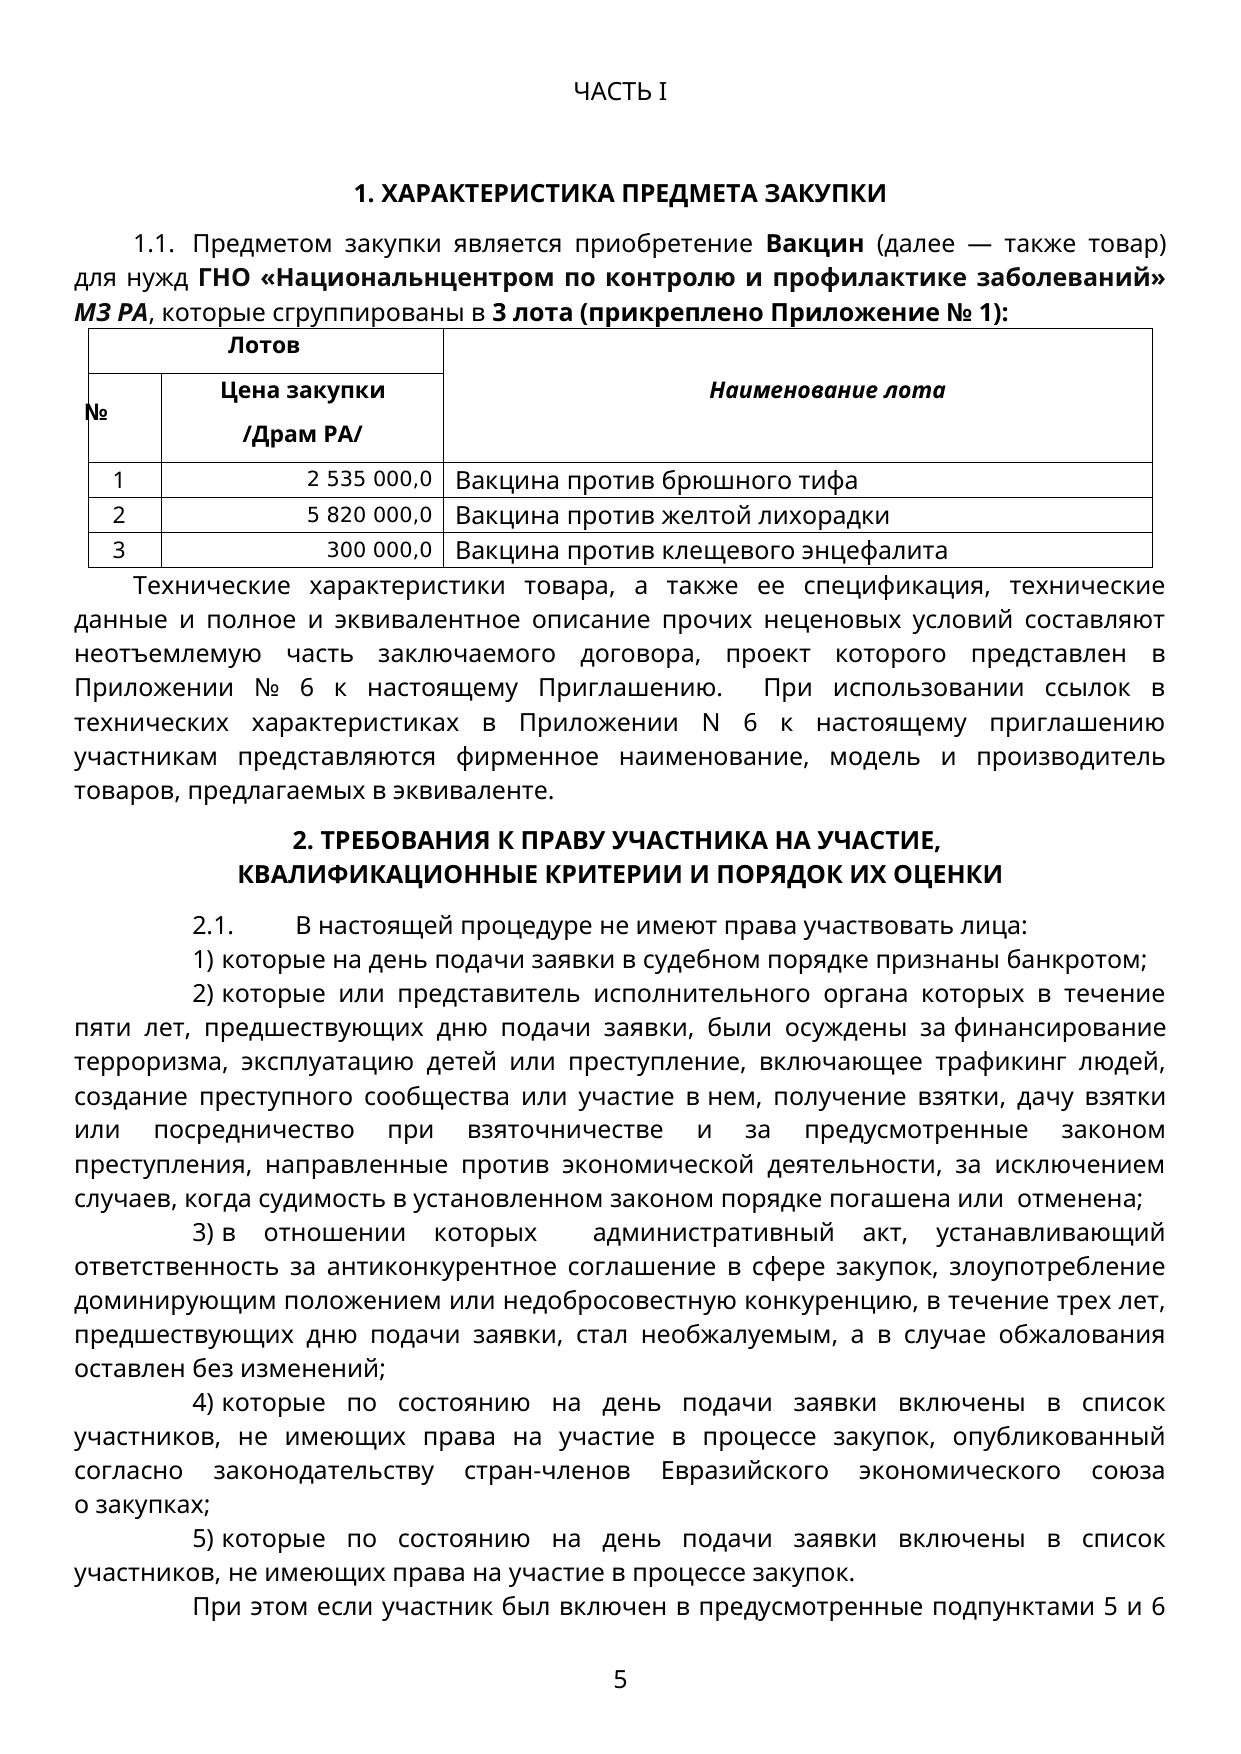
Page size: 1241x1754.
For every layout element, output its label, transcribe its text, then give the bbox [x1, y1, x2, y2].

table_cell Вакцина против желтой лихорадки [444, 498, 1152, 532]
text 2.1. В настоящей процедуре не имеют права участвовать лица: [74, 908, 1167, 942]
table_header Лотов [89, 329, 443, 373]
text 1) которые на день подачи заявки в судебном порядке признаны банкротом; [74, 942, 1167, 976]
text ЧАСТЬ I [74, 74, 1167, 108]
text 5) которые по состоянию на день подачи заявки включены в список участников, не имеющих права на участие в процессе закупок. [74, 1521, 1167, 1589]
table_cell 300 000,0 [162, 533, 443, 567]
table_header Наименование лота [444, 329, 1152, 462]
text 3) в отношении которых административный акт, устанавливающий ответственность за антиконкурентное соглашение в сфере закупок, злоупотребление доминирующим положением или недобросовестную конкуренцию, в течение трех лет, предшествующих дню подачи заявки, стал необжалуемым, а в случае обжалования оставлен без изменений; [74, 1214, 1167, 1385]
text 4) которые по состоянию на день подачи заявки включены в список участников, не имеющих права на участие в процессе закупок, опубликованный согласно законодательству стран-членов Евразийского экономического союза о закупках; [74, 1385, 1167, 1521]
table_cell № [89, 374, 161, 462]
table_cell 2 535 000,0 [162, 463, 443, 497]
text 1. ХАРАКТЕРИСТИКА ПРЕДМЕТА ЗАКУПКИ [74, 175, 1167, 209]
text 2. ТРЕБОВАНИЯ К ПРАВУ УЧАСТНИКА НА УЧАСТИЕ, КВАЛИФИКАЦИОННЫЕ КРИТЕРИИ И ПОРЯДОК ИХ ОЦЕНКИ [74, 823, 1167, 891]
text 2) которые или представитель исполнительного органа которых в течение пяти лет, предшествующих дню подачи заявки, были осуждены за финансирование терроризма, эксплуатацию детей или преступление, включающее трафикинг людей, создание преступного сообщества или участие в нем, получение взятки, дачу взятки или посредничество при взяточничестве и за предусмотренные законом преступления, направленные против экономической деятельности, за исключением случаев, когда судимость в установленном законом порядке погашена или отменена; [74, 976, 1167, 1214]
subtitle 1.1. Предметом закупки является приобретение Вакцин (далее — также товар) для нужд ГНО «Национальнцентром по контролю и профилактике заболеваний» МЗ РА, которые сгруппированы в 3 лота (прикреплено Приложение № 1): [74, 226, 1167, 328]
table_cell 1 [89, 463, 161, 497]
table_cell 3 [89, 533, 161, 567]
table_cell 2 [89, 498, 161, 532]
table_cell Цена закупки /Драм РА/ [162, 374, 443, 462]
text Технические характеристики товара, а также ее спецификация, технические данные и полное и эквивалентное описание прочих неценовых условий составляют неотъемлемую часть заключаемого договора, проект которого представлен в Приложении № 6 к настоящему Приглашению. При использовании ссылок в технических характеристиках в Приложении N 6 к настоящему приглашению участникам представляются фирменное наименование, модель и производитель товаров, предлагаемых в эквиваленте. [74, 568, 1167, 806]
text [74, 1589, 1167, 1623]
table_cell Вакцина против клещевого энцефалита [444, 533, 1152, 567]
table_cell Вакцина против брюшного тифа [444, 463, 1152, 497]
table_cell 5 820 000,0 [162, 498, 443, 532]
